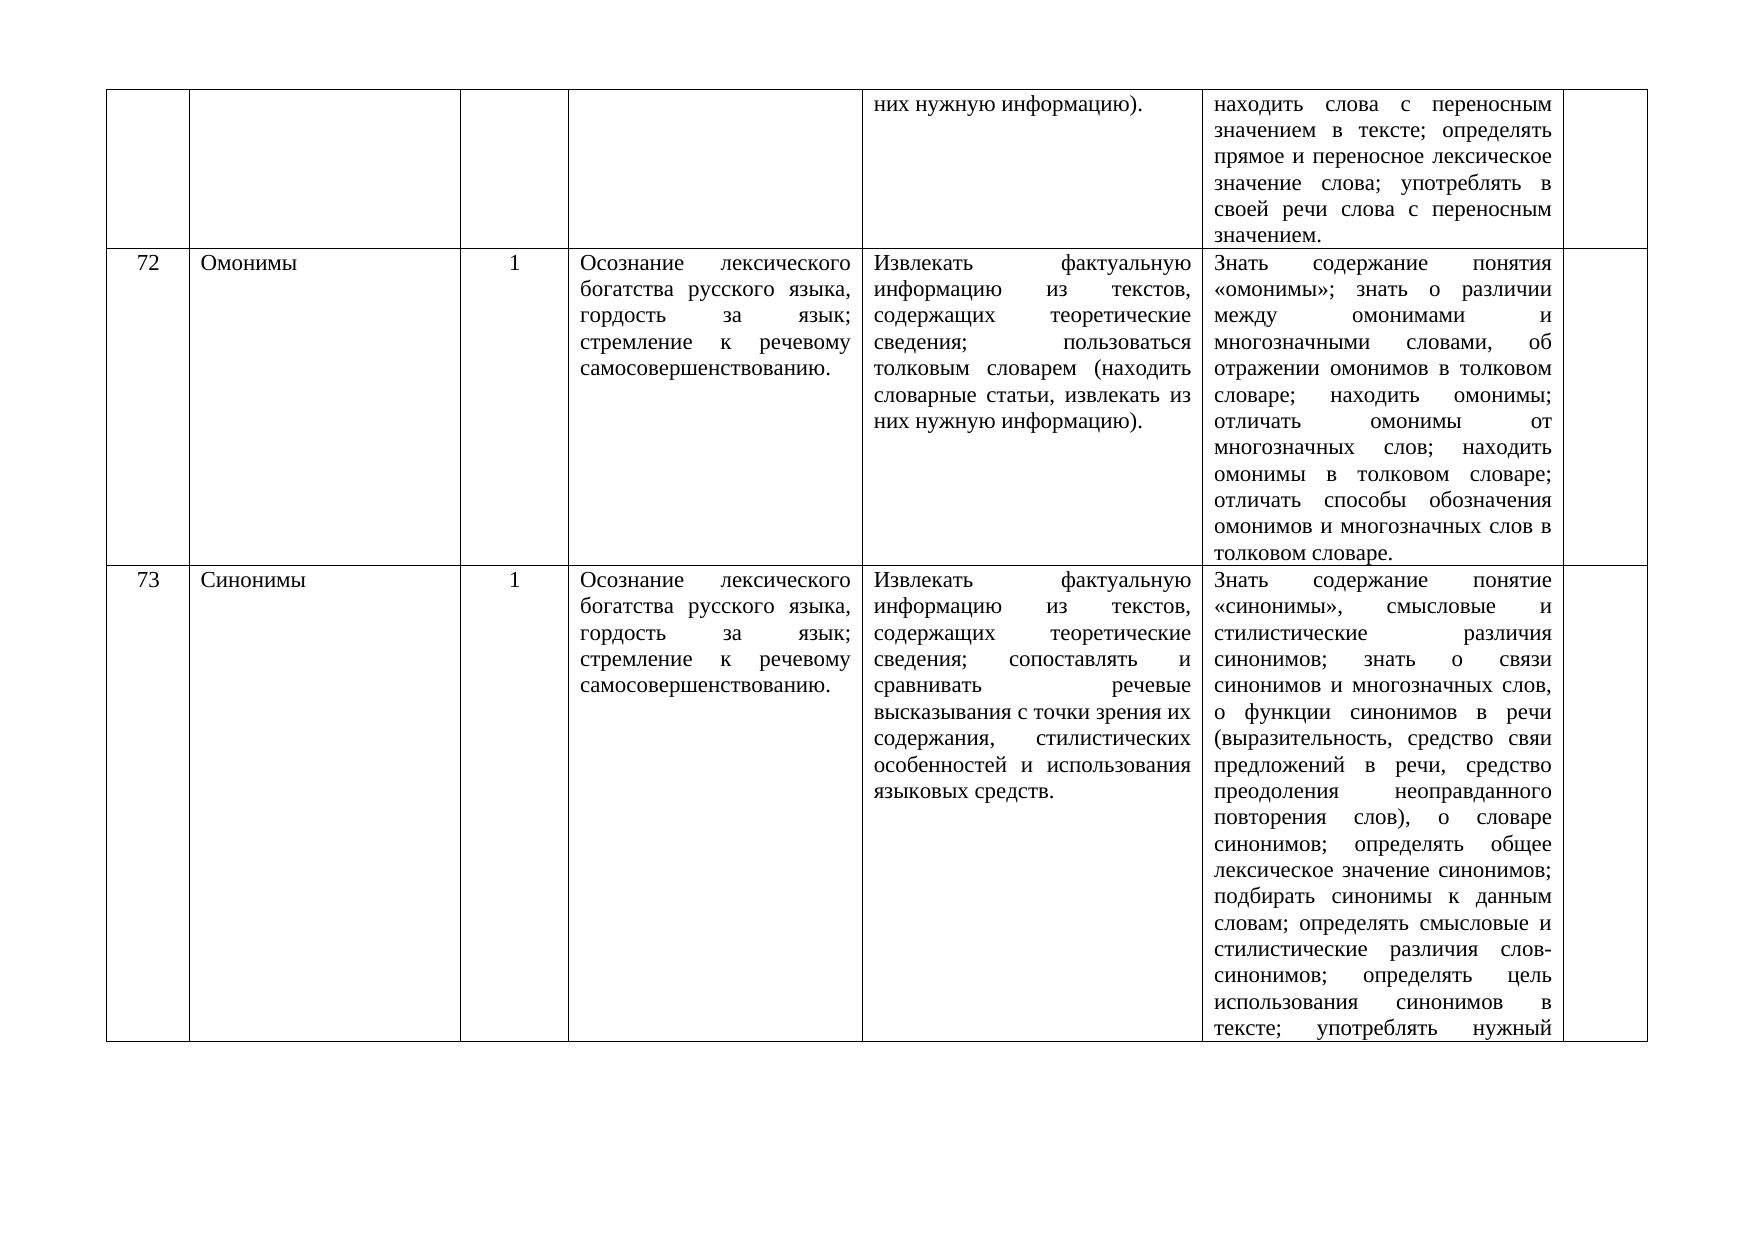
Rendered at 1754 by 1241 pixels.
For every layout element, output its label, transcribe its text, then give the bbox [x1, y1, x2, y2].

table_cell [190, 90, 460, 248]
table_cell [1564, 90, 1647, 248]
table_cell Синонимы [190, 566, 460, 1041]
table_cell 1 [461, 90, 568, 248]
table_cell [1203, 90, 1563, 248]
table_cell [863, 566, 1202, 1041]
table_cell [1564, 566, 1647, 1041]
table_cell 1 [461, 566, 568, 1041]
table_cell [569, 90, 862, 248]
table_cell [863, 90, 1202, 248]
table_cell 71 [107, 90, 189, 248]
table_cell 72 [107, 249, 189, 565]
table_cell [569, 566, 862, 1041]
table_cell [1203, 566, 1563, 1041]
table_cell 1 [461, 249, 568, 565]
table_cell 73 [107, 566, 189, 1041]
table_cell Омонимы [190, 249, 460, 565]
table_cell [1564, 249, 1647, 565]
table_cell Осознание лексического богатства русского языка, гордость за язык; стремление к речевому самосовершенствованию. [569, 249, 862, 565]
table_cell Знать содержание понятия «омонимы»; знать о различии между омонимами и многозначными словами, об отражении омонимов в толковом словаре; находить омонимы; отличать омонимы от многозначных слов; находить омонимы в толковом словаре; отличать способы обозначения омонимов и многозначных слов в толковом словаре. [1203, 249, 1563, 565]
